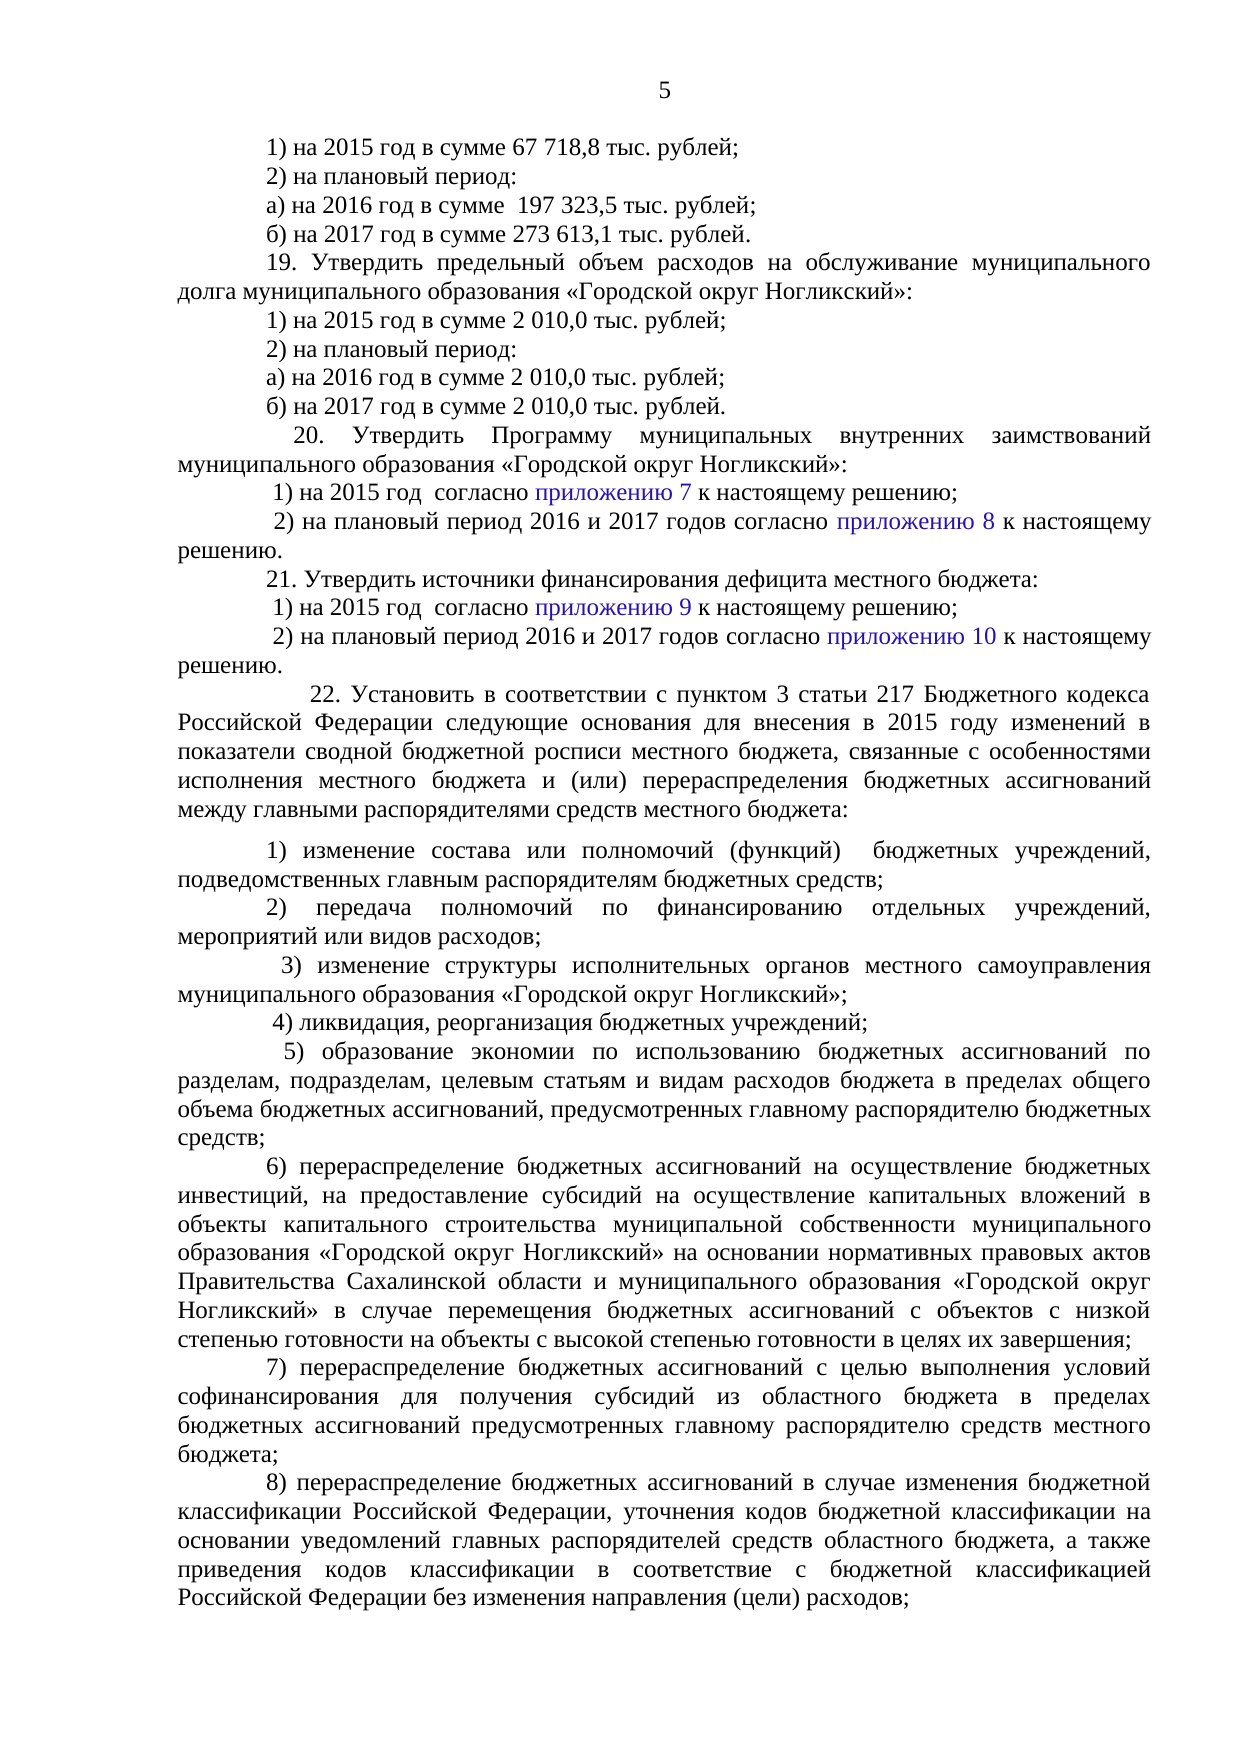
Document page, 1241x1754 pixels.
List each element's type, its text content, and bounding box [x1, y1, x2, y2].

text 8) перераспределение бюджетных ассигнований в случае изменения бюджетной классификации Российской Федерации, уточнения кодов бюджетной классификации на основании уведомлений главных распорядителей средств областного бюджета, а также приведения кодов классификации в соответствие с бюджетной классификацией Российской Федерации без изменения направления (цели) расходов; [177, 1467, 1152, 1611]
text 21. Утвердить источники финансирования дефицита местного бюджета: [177, 564, 1152, 592]
text б) на 2017 год в сумме 273 613,1 тыс. рублей. [177, 219, 1152, 247]
text 3) изменение структуры исполнительных органов местного самоуправления муниципального образования «Городской округ Ногликский»; [177, 950, 1152, 1007]
text а) на 2016 год в сумме 197 323,5 тыс. рублей; [177, 190, 1152, 219]
text 2) на плановый период 2016 и 2017 годов согласно приложению 10 к настоящему решению. [177, 621, 1152, 679]
text 7) перераспределение бюджетных ассигнований с целью выполнения условий софинансирования для получения субсидий из областного бюджета в пределах бюджетных ассигнований предусмотренных главному распорядителю средств местного бюджета; [177, 1352, 1152, 1467]
text 1) на 2015 год согласно приложению 7 к настоящему решению; [177, 477, 1152, 506]
text 1) изменение состава или полномочий (функций) бюджетных учреждений, подведомственных главным распорядителям бюджетных средств; [177, 835, 1152, 892]
text 2) на плановый период 2016 и 2017 годов согласно приложению 8 к настоящему решению. [177, 506, 1152, 564]
text 2) на плановый период: [177, 161, 1152, 190]
text 19. Утвердить предельный объем расходов на обслуживание муниципального долга муниципального образования «Городской округ Ногликский»: [177, 247, 1152, 305]
text 5) образование экономии по использованию бюджетных ассигнований по разделам, подразделам, целевым статьям и видам расходов бюджета в пределах общего объема бюджетных ассигнований, предусмотренных главному распорядителю бюджетных средств; [177, 1036, 1152, 1151]
text а) на 2016 год в сумме 2 010,0 тыс. рублей; [177, 362, 1152, 391]
text 2) передача полномочий по финансированию отдельных учреждений, мероприятий или видов расходов; [177, 892, 1152, 950]
text 22. Установить в соответствии с пунктом 3 статьи 217 Бюджетного кодекса Российской Федерации следующие основания для внесения в 2015 году изменений в показатели сводной бюджетной росписи местного бюджета, связанные с особенностями исполнения местного бюджета и (или) перераспределения бюджетных ассигнований между главными распорядителями средств местного бюджета: [177, 679, 1152, 822]
text 6) перераспределение бюджетных ассигнований на осуществление бюджетных инвестиций, на предоставление субсидий на осуществление капитальных вложений в объекты капитального строительства муниципальной собственности муниципального образования «Городской округ Ногликский» на основании нормативных правовых актов Правительства Сахалинской области и муниципального образования «Городской округ Ногликский» в случае перемещения бюджетных ассигнований с объектов с низкой степенью готовности на объекты с высокой степенью готовности в целях их завершения; [177, 1151, 1152, 1352]
text 4) ликвидация, реорганизация бюджетных учреждений; [177, 1007, 1152, 1036]
text 1) на 2015 год в сумме 67 718,8 тыс. рублей; [177, 132, 1152, 161]
text 2) на плановый период: [177, 334, 1152, 362]
text 20. Утвердить Программу муниципальных внутренних заимствований муниципального образования «Городской округ Ногликский»: [177, 420, 1152, 477]
text б) на 2017 год в сумме 2 010,0 тыс. рублей. [177, 391, 1152, 420]
text 1) на 2015 год согласно приложению 9 к настоящему решению; [177, 592, 1152, 621]
text 1) на 2015 год в сумме 2 010,0 тыс. рублей; [177, 305, 1152, 334]
